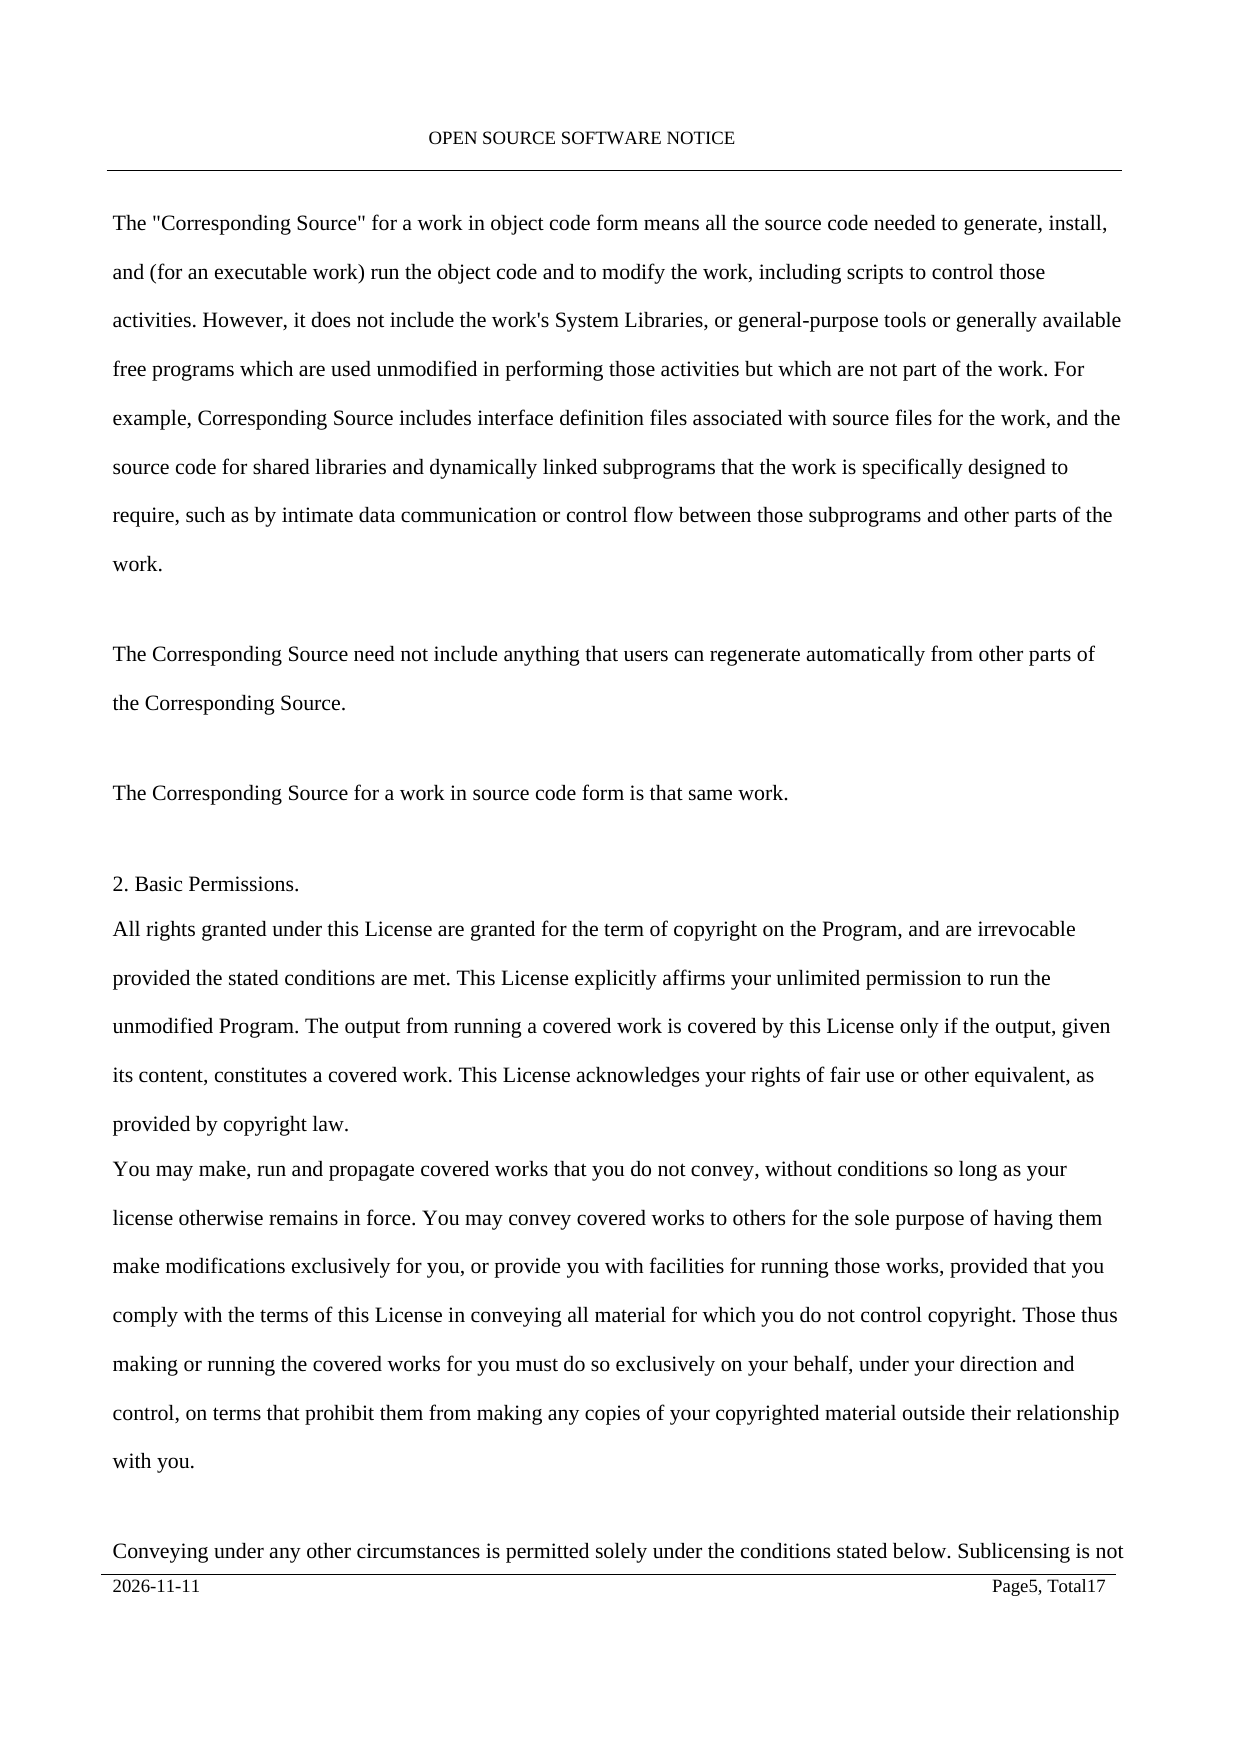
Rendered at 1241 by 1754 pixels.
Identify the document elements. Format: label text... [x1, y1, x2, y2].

text You may make, run and propagate covered works that you do not convey, without conditions so long as your license otherwise remains in force. You may convey covered works to others for the sole purpose of having them make modifications exclusively for you, or provide you with facilities for running those works, provided that you comply with the terms of this License in conveying all material for which you do not control copyright. Those thus making or running the covered works for you must do so exclusively on your behalf, under your direction and control, on terms that prohibit them from making any copies of your copyrighted material outside their relationship with you. [112, 1152, 1128, 1477]
text The Corresponding Source need not include anything that users can regenerate automatically from other parts of the Corresponding Source. [112, 638, 1128, 719]
text The Corresponding Source for a work in source code form is that same work. [112, 777, 1128, 809]
text 2. Basic Permissions. [112, 867, 1128, 899]
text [112, 1535, 1128, 1567]
text The "Corresponding Source" for a work in object code form means all the source code needed to generate, install, and (for an executable work) run the object code and to modify the work, including scripts to control those activities. However, it does not include the work's System Libraries, or general-purpose tools or generally available free programs which are used unmodified in performing those activities but which are not part of the work. For example, Corresponding Source includes interface definition files associated with source files for the work, and the source code for shared libraries and dynamically linked subprograms that the work is specifically designed to require, such as by intimate data communication or control flow between those subprograms and other parts of the work. [112, 206, 1128, 580]
text All rights granted under this License are granted for the term of copyright on the Program, and are irrevocable provided the stated conditions are met. This License explicitly affirms your unlimited permission to run the unmodified Program. The output from running a covered work is covered by this License only if the output, given its content, constitutes a covered work. This License acknowledges your rights of fair use or other equivalent, as provided by copyright law. [112, 912, 1128, 1139]
